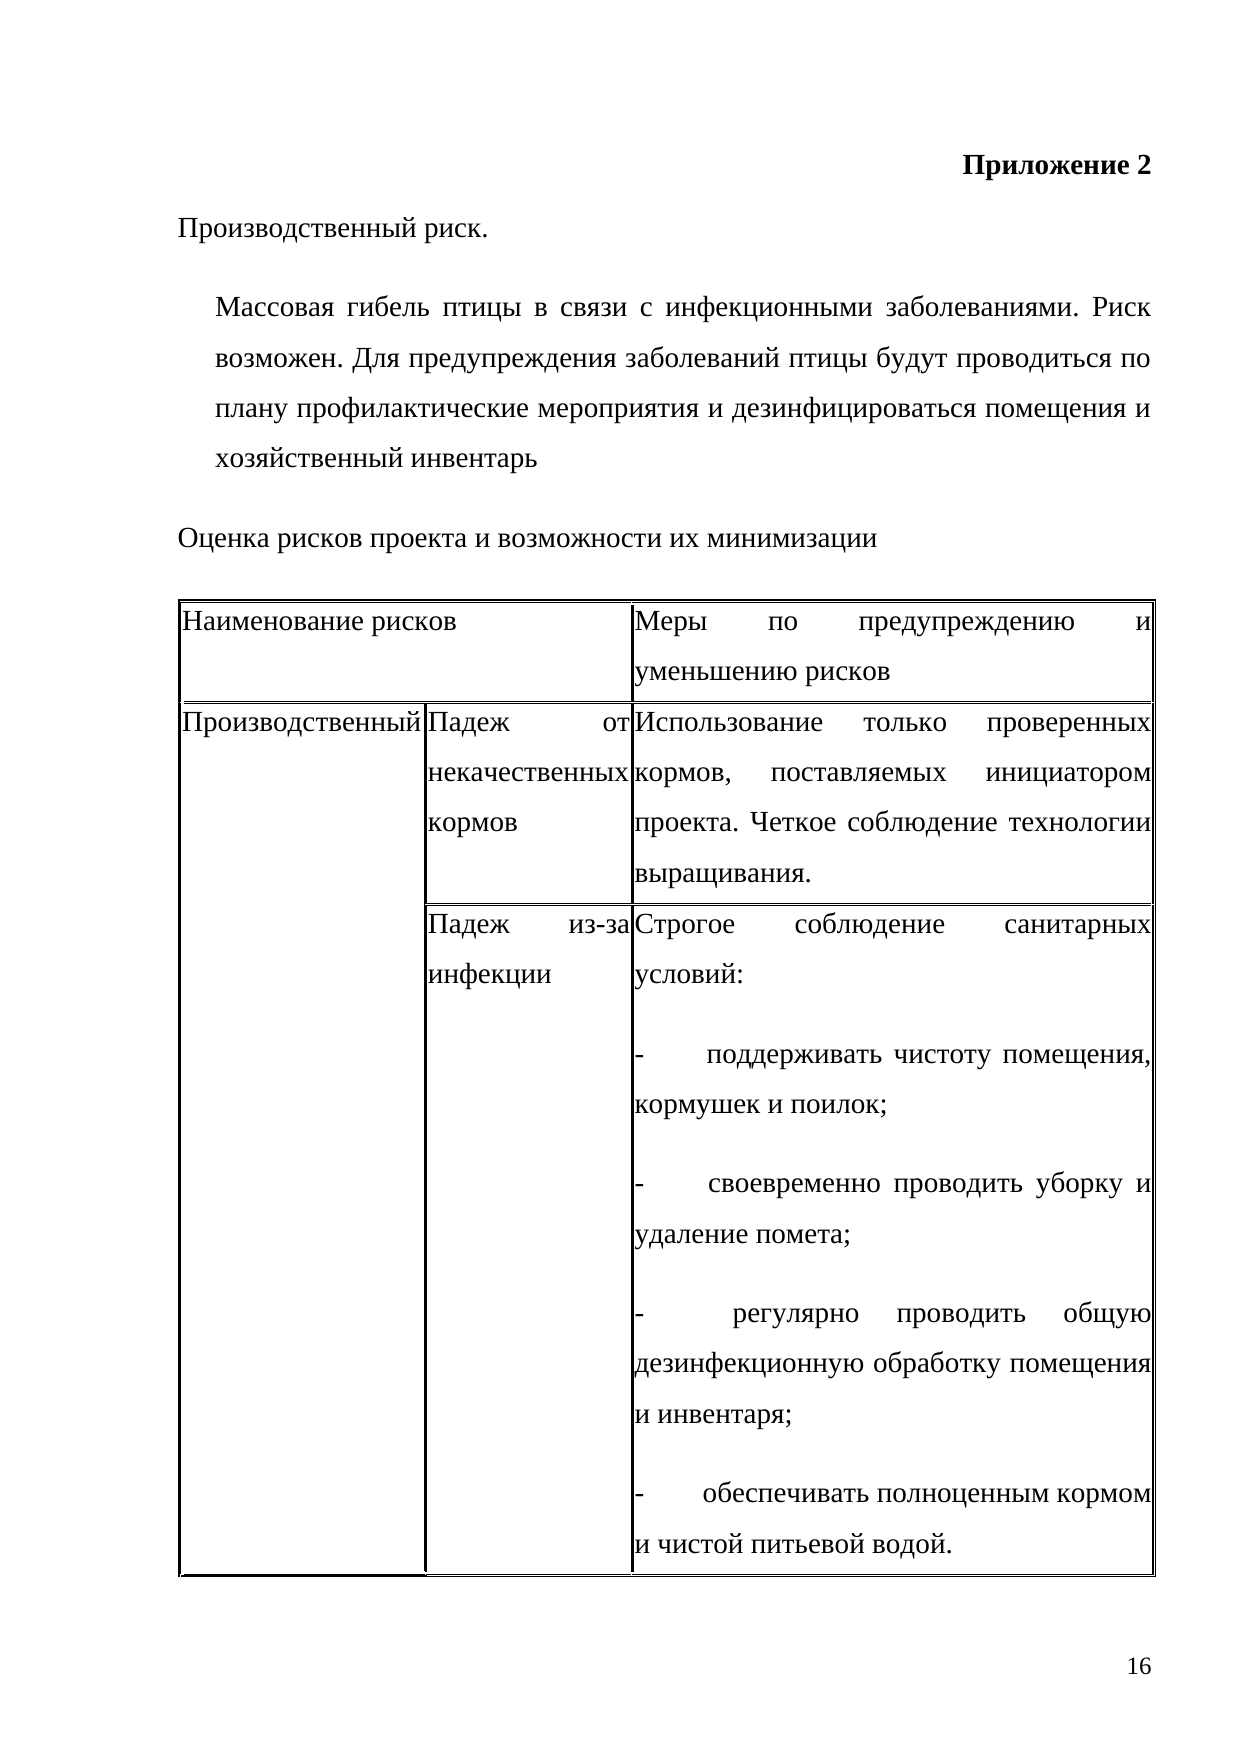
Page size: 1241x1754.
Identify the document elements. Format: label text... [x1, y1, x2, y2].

text Массовая гибель птицы в связи с инфекционными заболеваниями. Риск возможен. Для предупреждения заболеваний птицы будут проводиться по плану профилактические мероприятия и дезинфицироваться помещения и хозяйственный инвентарь [215, 289, 1152, 474]
table_header Меры по предупреждению и уменьшению рисков [632, 603, 1152, 701]
table_cell Строгое соблюдение санитарных условий: - поддерживать чистоту помещения, кормушек и поилок; - своевременно проводить уборку и удаление помета; - регулярно проводить общую дезинфекционную обработку помещения и инвентаря; - обеспечивать полноценным кормом и чистой питьевой водой. [632, 903, 1154, 1573]
table_cell Производственный [180, 701, 425, 1573]
table_cell Падеж из-за инфекции [425, 906, 632, 1573]
text Приложение 2 [177, 147, 1152, 181]
text Производственный риск. [177, 210, 1152, 243]
table_header Наименование рисков [181, 601, 632, 701]
table_cell Падеж от некачественных кормов [427, 704, 631, 903]
text Оценка рисков проекта и возможности их минимизации [177, 520, 1152, 553]
table_cell Использование только проверенных кормов, поставляемых инициатором проекта. Четкое соблюдение технологии выращивания. [632, 701, 1154, 903]
